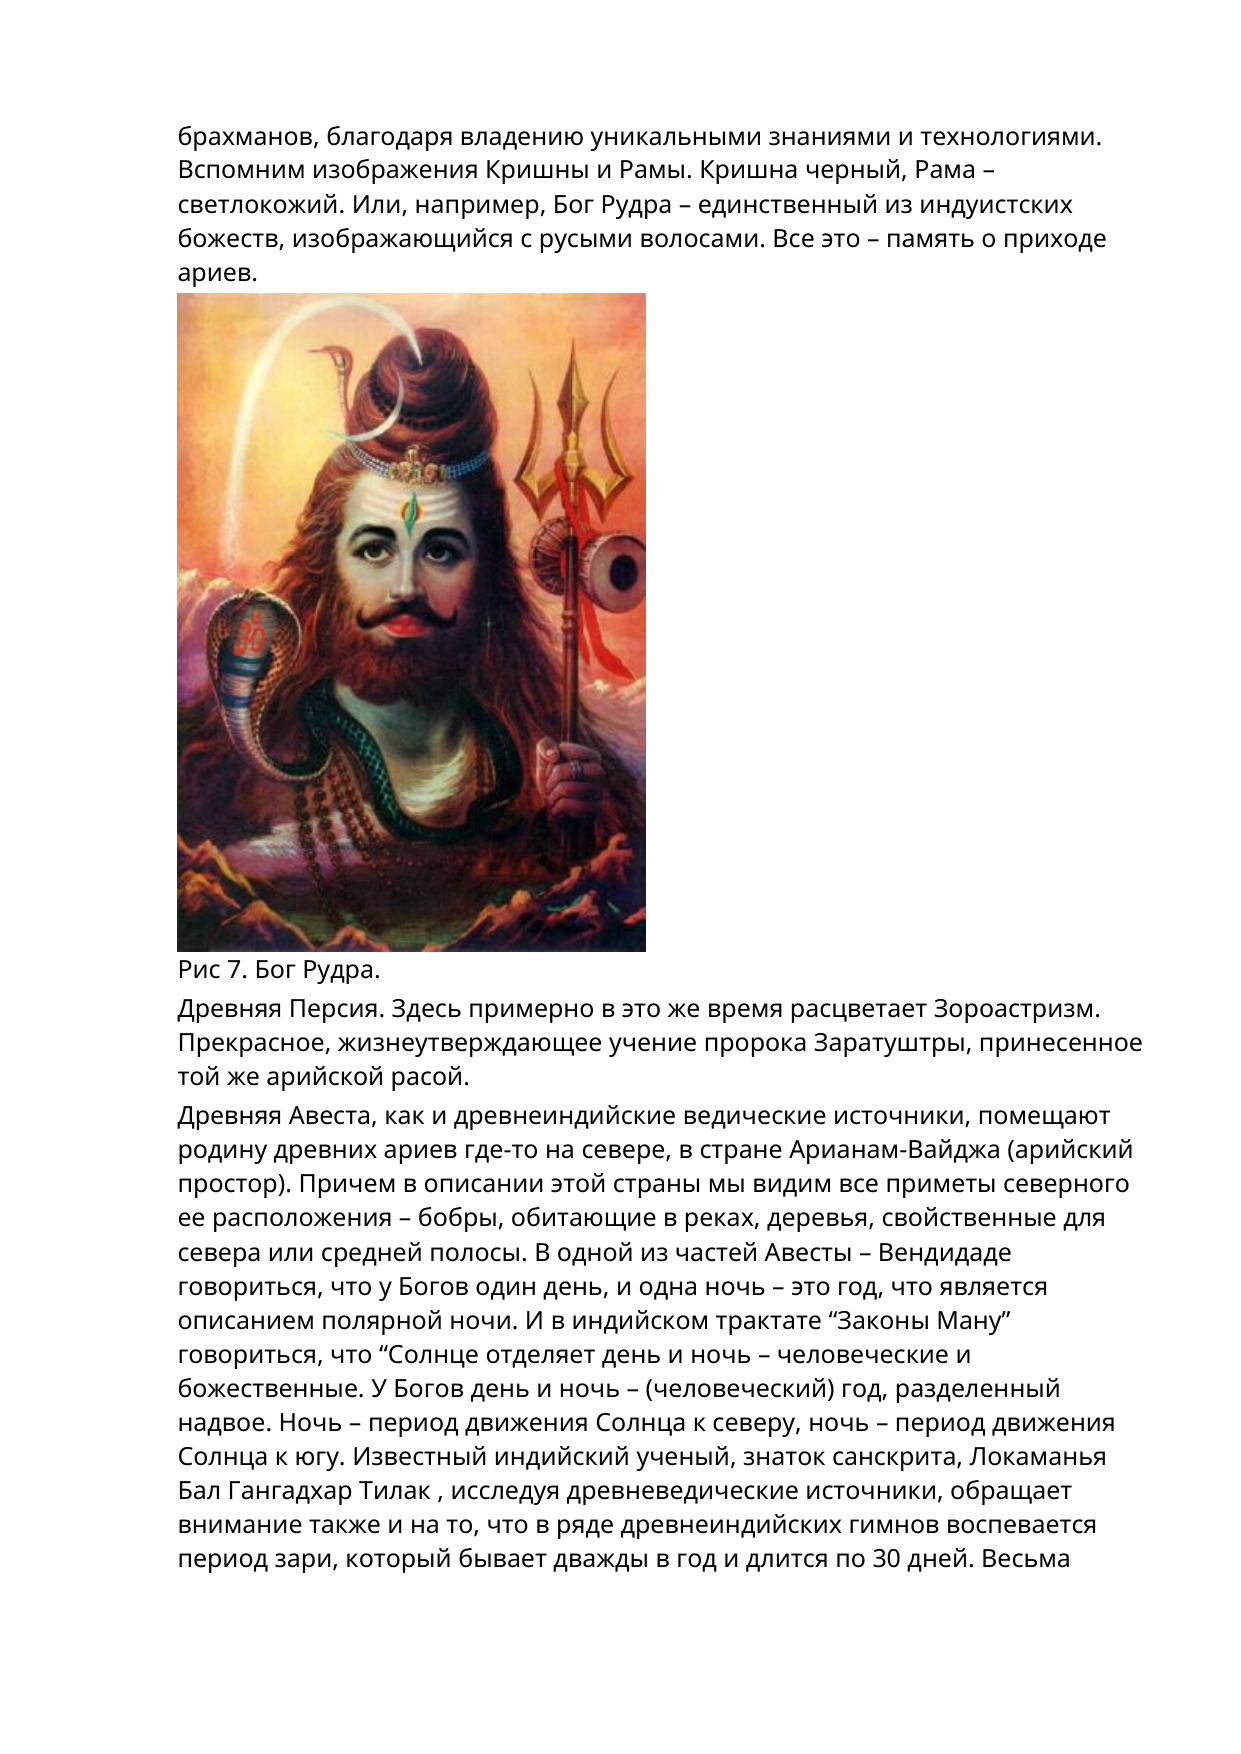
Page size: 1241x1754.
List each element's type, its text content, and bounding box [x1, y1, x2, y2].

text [177, 1098, 1152, 1575]
text Древняя Персия. Здесь примерно в это же время расцветает Зороастризм. Прекрасное, жизнеутверждающее учение пророка Заратуштры, принесенное той же арийской расой. [177, 991, 1152, 1093]
picture [177, 293, 646, 952]
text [177, 118, 1152, 288]
